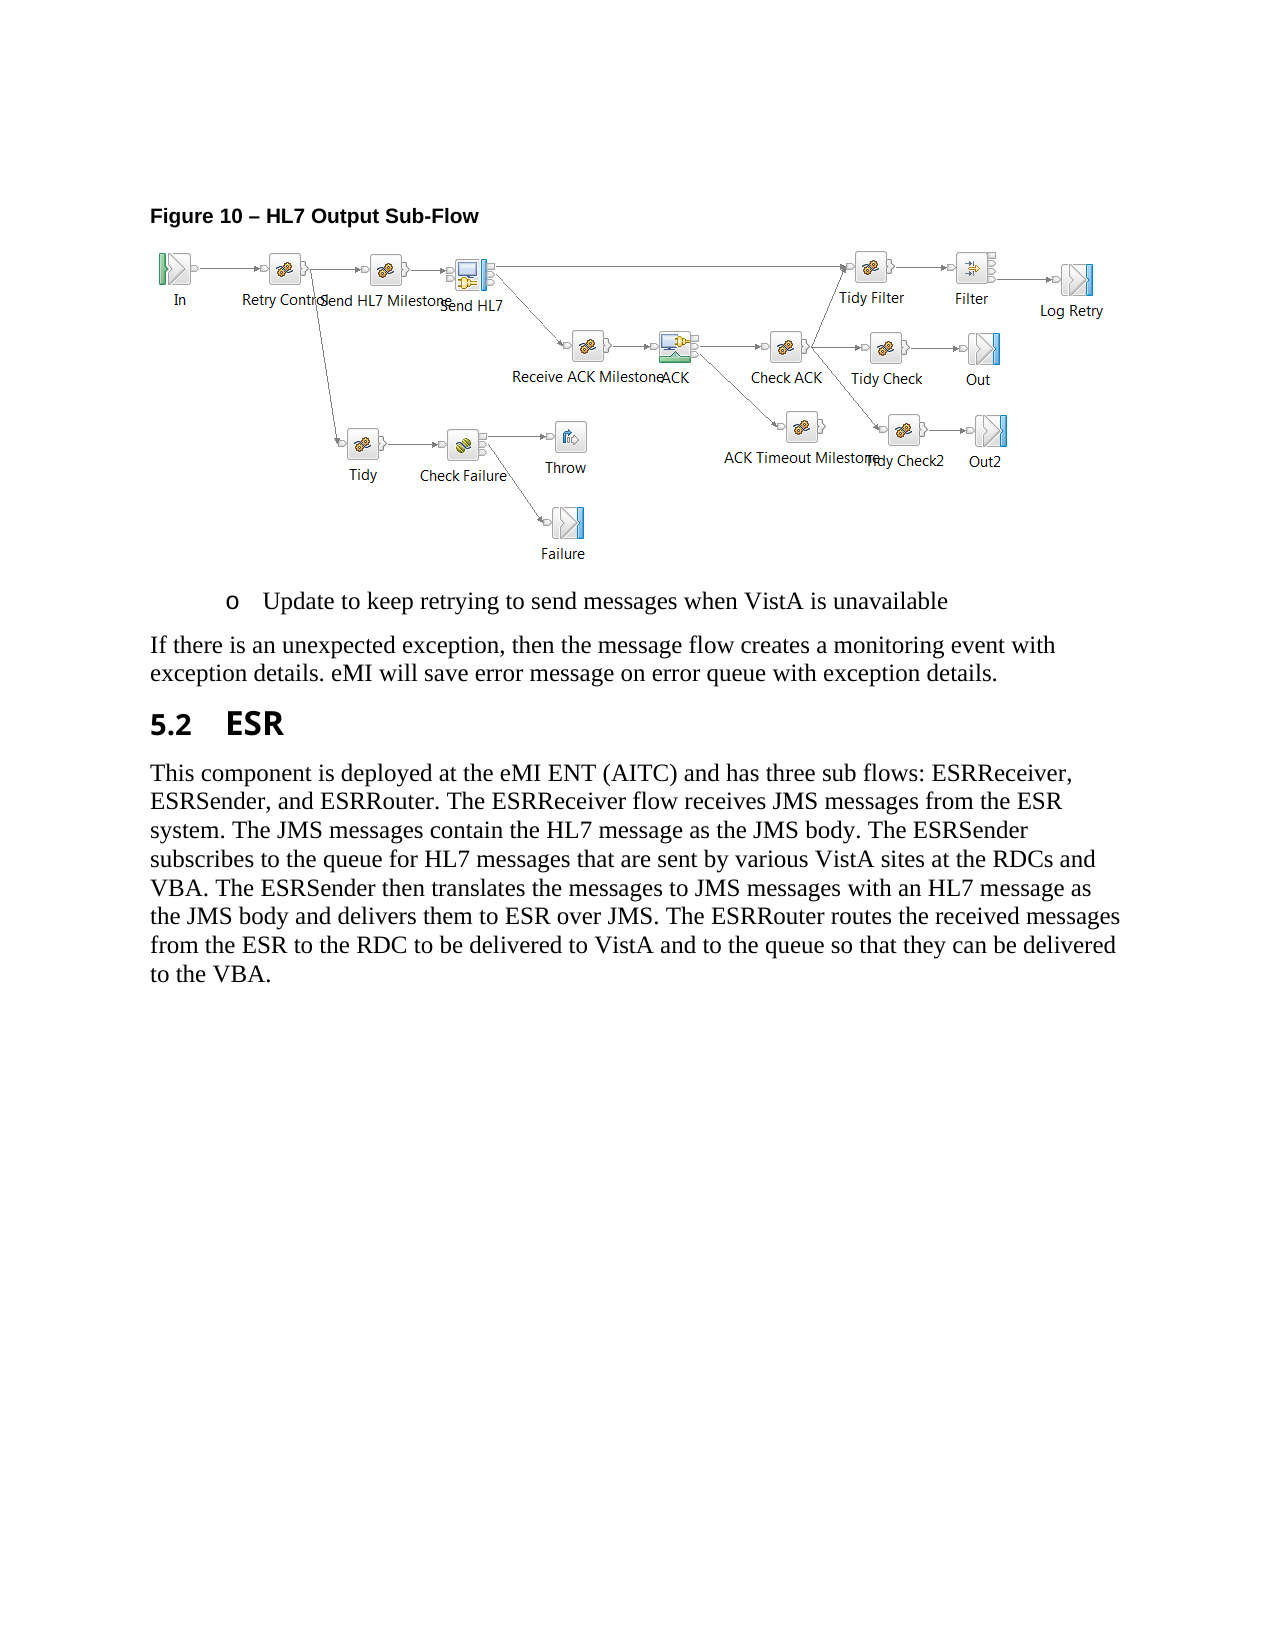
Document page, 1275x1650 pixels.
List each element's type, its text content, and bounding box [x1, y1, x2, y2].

picture [150, 240, 1125, 574]
text Update to keep retrying to send messages when VistA is unavailable [225, 586, 1125, 617]
title Figure 10 – HL7 Output Sub-Flow [150, 204, 1125, 228]
text ESR [150, 700, 1125, 745]
list If there is an unexpected exception, then the message flow creates a monitoring event with exception details. eMI will save error message on error queue with exception details. [150, 630, 1125, 687]
text This component is deployed at the eMI ENT (AITC) and has three sub flows: ESRReceiver, ESRSender, and ESRRouter. The ESRReceiver flow receives JMS messages from the ESR system. The JMS messages contain the HL7 message as the JMS body. The ESRSender subscribes to the queue for HL7 messages that are sent by various VistA sites at the RDCs and VBA. The ESRSender then translates the messages to JMS messages with an HL7 message as the JMS body and delivers them to ESR over JMS. The ESRRouter routes the received messages from the ESR to the RDC to be delivered to VistA and to the queue so that they can be delivered to the VBA. [150, 758, 1125, 988]
